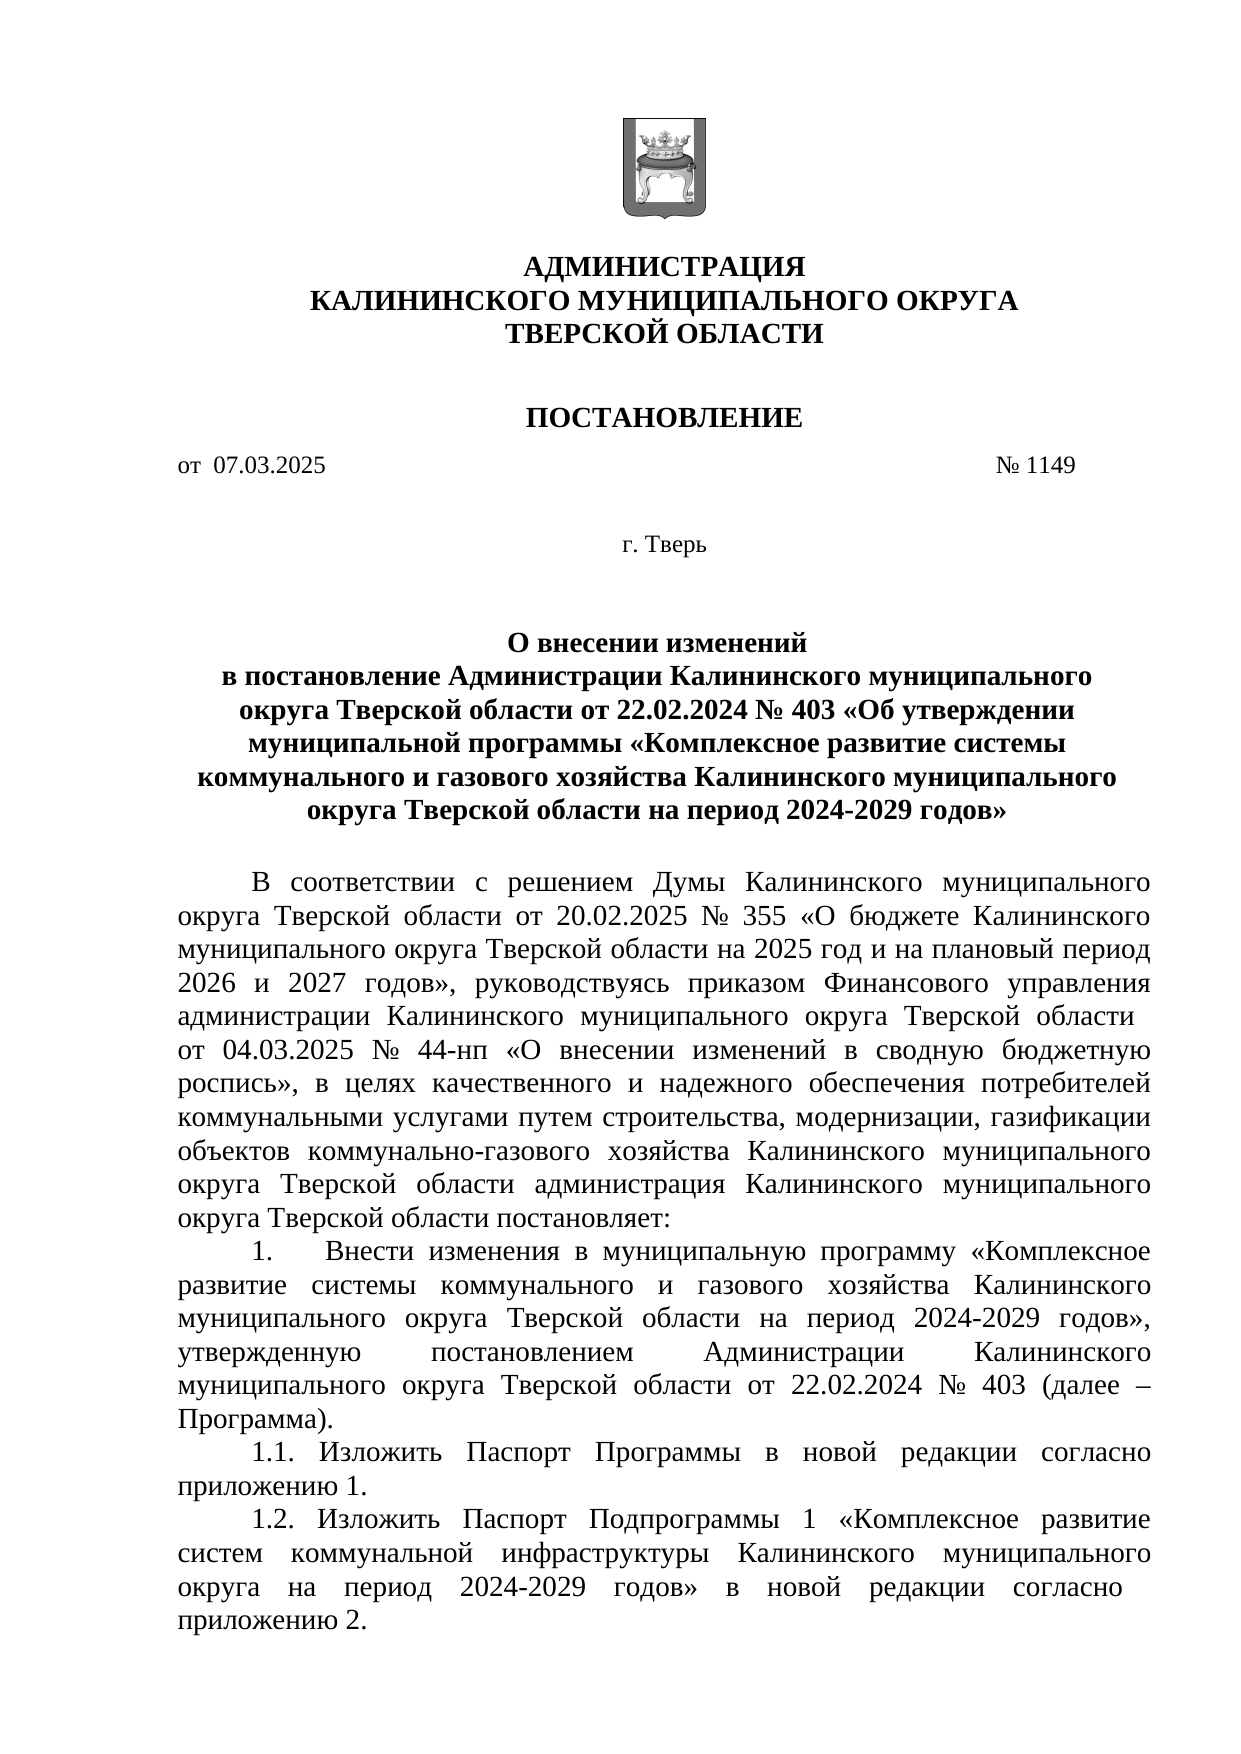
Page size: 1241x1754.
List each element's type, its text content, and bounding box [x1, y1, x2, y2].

text О внесении изменений [177, 625, 1137, 658]
picture [623, 118, 706, 219]
text от 07.03.2025 № 1149 [177, 450, 1152, 479]
text 1.2. Изложить Паспорт Подпрограммы 1 «Комплексное развитие систем коммунальной инфраструктуры Калининского муниципального округа на период 2024-2029 годов» в новой редакции согласно приложению 2. [177, 1502, 1152, 1636]
text ПОСТАНОВЛЕНИЕ [177, 400, 1152, 433]
text ТВЕРСКОЙ ОБЛАСТИ [177, 316, 1152, 350]
text г. Тверь [177, 529, 1152, 558]
text КАЛИНИНСКОГО МУНИЦИПАЛЬНОГО ОКРУГА [177, 283, 1152, 316]
list Внести изменения в муниципальную программу «Комплексное развитие системы коммунального и газового хозяйства Калининского муниципального округа Тверской области на период 2024-2029 годов», утвержденную постановлением Администрации Калининского муниципального округа Тверской области от 22.02.2024 № 403 (далее – Программа). [177, 1233, 1152, 1434]
text в постановление Администрации Калининского муниципального округа Тверской области от 22.02.2024 № 403 «Об утверждении муниципальной программы «Комплексное развитие системы коммунального и газового хозяйства Калининского муниципального округа Тверской области на период 2024-2029 годов» [177, 658, 1137, 826]
text АДМИНИСТРАЦИЯ [177, 249, 1152, 283]
text 1.1. Изложить Паспорт Программы в новой редакции согласно приложению 1. [177, 1434, 1152, 1502]
text В соответствии с решением Думы Калининского муниципального округа Тверской области от 20.02.2025 № 355 «О бюджете Калининского муниципального округа Тверской области на 2025 год и на плановый период 2026 и 2027 годов», руководствуясь приказом Финансового управления администрации Калининского муниципального округа Тверской области от 04.03.2025 № 44-нп «О внесении изменений в сводную бюджетную роспись», в целях качественного и надежного обеспечения потребителей коммунальными услугами путем строительства, модернизации, газификации объектов коммунально-газового хозяйства Калининского муниципального округа Тверской области администрация Калининского муниципального округа Тверской области постановляет: [177, 864, 1152, 1233]
